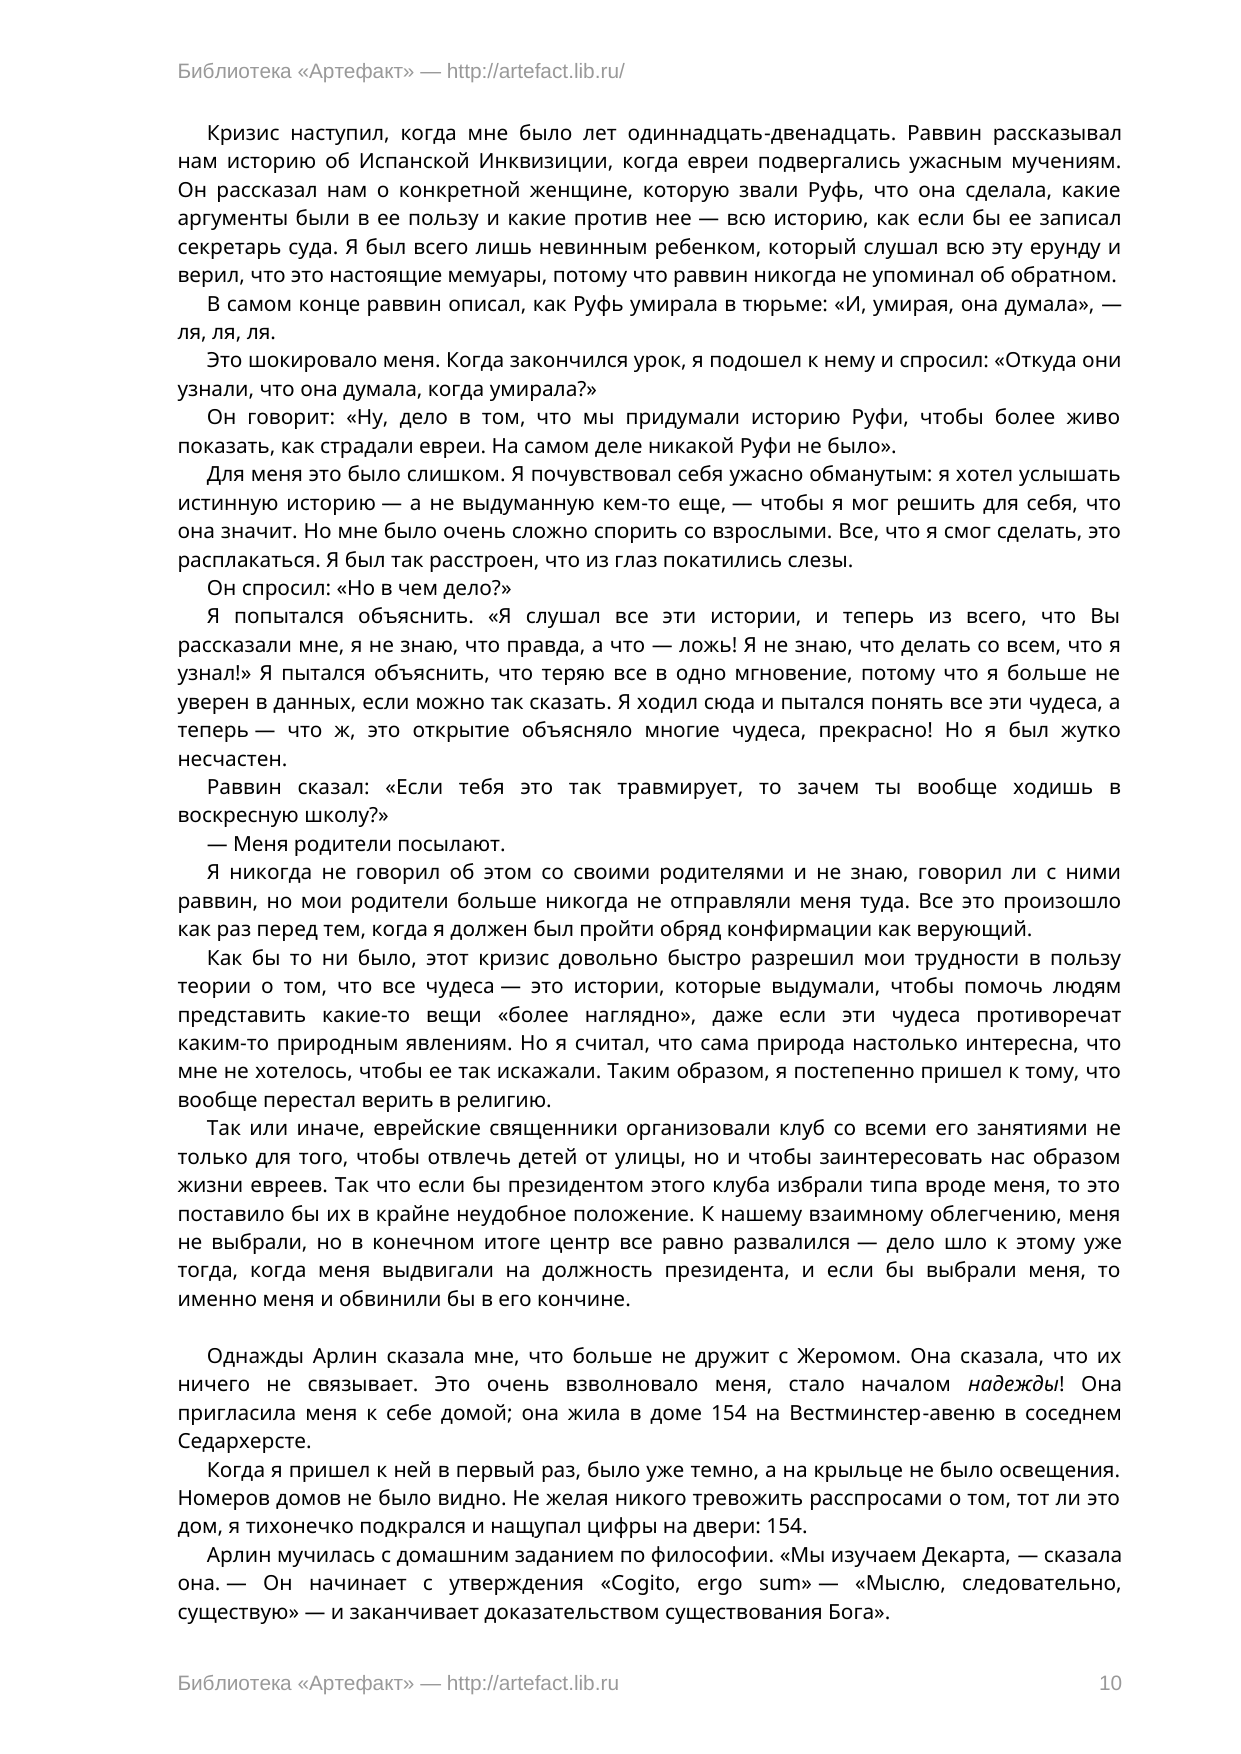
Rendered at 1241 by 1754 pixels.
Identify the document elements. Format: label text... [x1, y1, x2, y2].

text Однажды Арлин сказала мне, что больше не дружит с Жеромом. Она сказала, что их ничего не связывает. Это очень взволновало меня, стало началом надежды! Она пригласила меня к себе домой; она жила в доме 154 на Вестминстер-авеню в соседнем Седархерсте. [177, 1341, 1122, 1455]
text Когда я пришел к ней в первый раз, было уже темно, а на крыльце не было освещения. Номеров домов не было видно. Не желая никого тревожить расспросами о том, тот ли это дом, я тихонечко подкрался и нащупал цифры на двери: 154. [177, 1455, 1122, 1540]
text Это шокировало меня. Когда закончился урок, я подошел к нему и спросил: «Откуда они узнали, что она думала, когда умирала?» [177, 346, 1122, 402]
text Как бы то ни было, этот кризис довольно быстро разрешил мои трудности в пользу теории о том, что все чудеса — это истории, которые выдумали, чтобы помочь людям представить какие-то вещи «более наглядно», даже если эти чудеса противоречат каким-то природным явлениям. Но я считал, что сама природа настолько интересна, что мне не хотелось, чтобы ее так искажали. Таким образом, я постепенно пришел к тому, что вообще перестал верить в религию. [177, 943, 1122, 1113]
text Раввин сказал: «Если тебя это так травмирует, то зачем ты вообще ходишь в воскресную школу?» [177, 772, 1122, 829]
text В самом конце раввин описал, как Руфь умирала в тюрьме: «И, умирая, она думала», — ля, ля, ля. [177, 289, 1122, 346]
text Для меня это было слишком. Я почувствовал себя ужасно обманутым: я хотел услышать истинную историю — а не выдуманную кем-то еще, — чтобы я мог решить для себя, что она значит. Но мне было очень сложно спорить со взрослыми. Все, что я смог сделать, это расплакаться. Я был так расстроен, что из глаз покатились слезы. [177, 459, 1122, 573]
text Так или иначе, еврейские священники организовали клуб со всеми его занятиями не только для того, чтобы отвлечь детей от улицы, но и чтобы заинтересовать нас образом жизни евреев. Так что если бы президентом этого клуба избрали типа вроде меня, то это поставило бы их в крайне неудобное положение. К нашему взаимному облегчению, меня не выбрали, но в конечном итоге центр все равно развалился — дело шло к этому уже тогда, когда меня выдвигали на должность президента, и если бы выбрали меня, то именно меня и обвинили бы в его кончине. [177, 1113, 1122, 1312]
text Арлин мучилась с домашним заданием по философии. «Мы изучаем Декарта, — сказала она. — Он начинает с утверждения «Cogito, ergo sum» — «Мыслю, следовательно, существую» — и заканчивает доказательством существования Бога». [177, 1540, 1122, 1625]
text Кризис наступил, когда мне было лет одиннадцать-двенадцать. Раввин рассказывал нам историю об Испанской Инквизиции, когда евреи подвергались ужасным мучениям. Он рассказал нам о конкретной женщине, которую звали Руфь, что она сделала, какие аргументы были в ее пользу и какие против нее — всю историю, как если бы ее записал секретарь суда. Я был всего лишь невинным ребенком, который слушал всю эту ерунду и верил, что это настоящие мемуары, потому что раввин никогда не упоминал об обратном. [177, 118, 1122, 289]
text Я никогда не говорил об этом со своими родителями и не знаю, говорил ли с ними раввин, но мои родители больше никогда не отправляли меня туда. Все это произошло как раз перед тем, когда я должен был пройти обряд конфирмации как верующий. [177, 857, 1122, 943]
text — Меня родители посылают. [177, 829, 1122, 857]
text Он спросил: «Но в чем дело?» [177, 573, 1122, 602]
text Я попытался объяснить. «Я слушал все эти истории, и теперь из всего, что Вы рассказали мне, я не знаю, что правда, а что — ложь! Я не знаю, что делать со всем, что я узнал!» Я пытался объяснить, что теряю все в одно мгновение, потому что я больше не уверен в данных, если можно так сказать. Я ходил сюда и пытался понять все эти чудеса, а теперь — что ж, это открытие объясняло многие чудеса, прекрасно! Но я был жутко несчастен. [177, 602, 1122, 772]
text Он говорит: «Ну, дело в том, что мы придумали историю Руфи, чтобы более живо показать, как страдали евреи. На самом деле никакой Руфи не было». [177, 402, 1122, 459]
